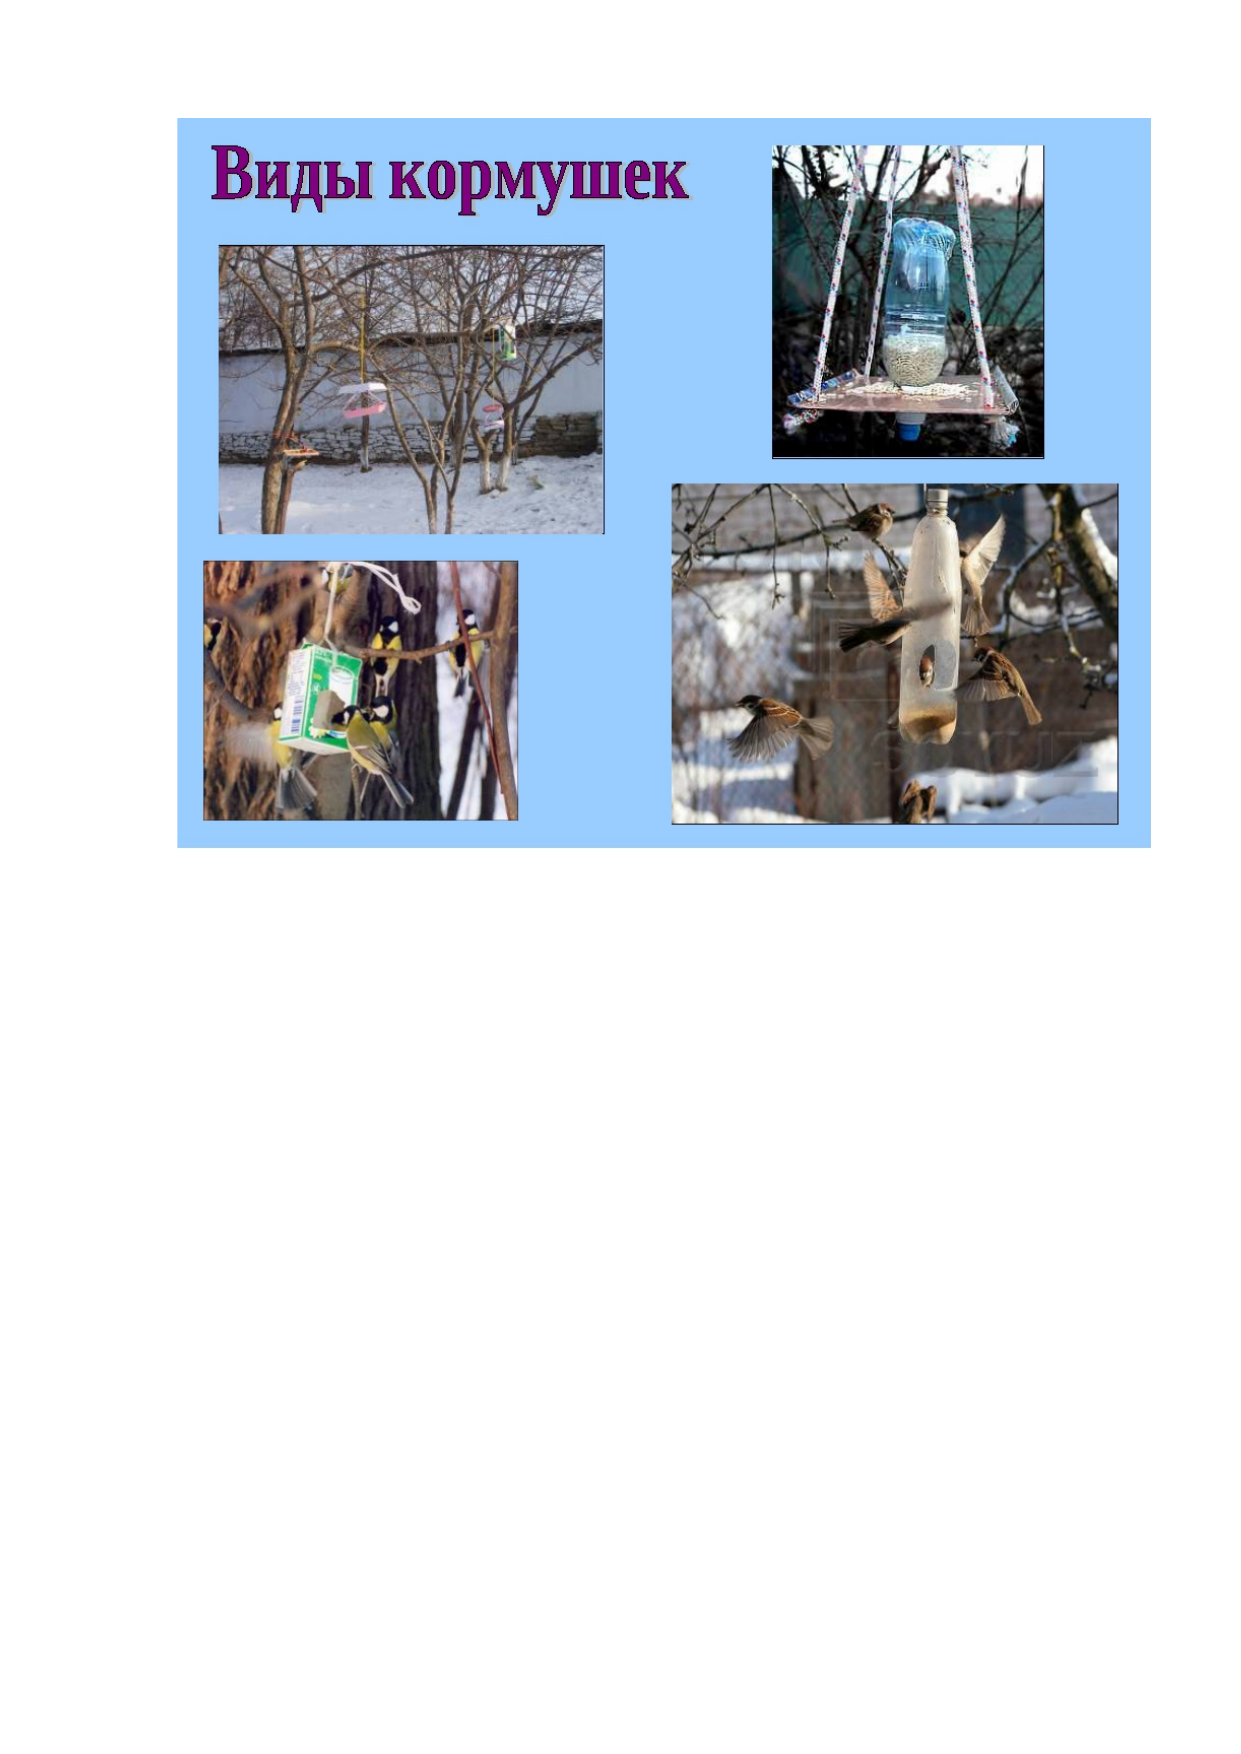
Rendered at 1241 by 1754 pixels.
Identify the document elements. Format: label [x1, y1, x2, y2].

picture [177, 118, 1152, 849]
